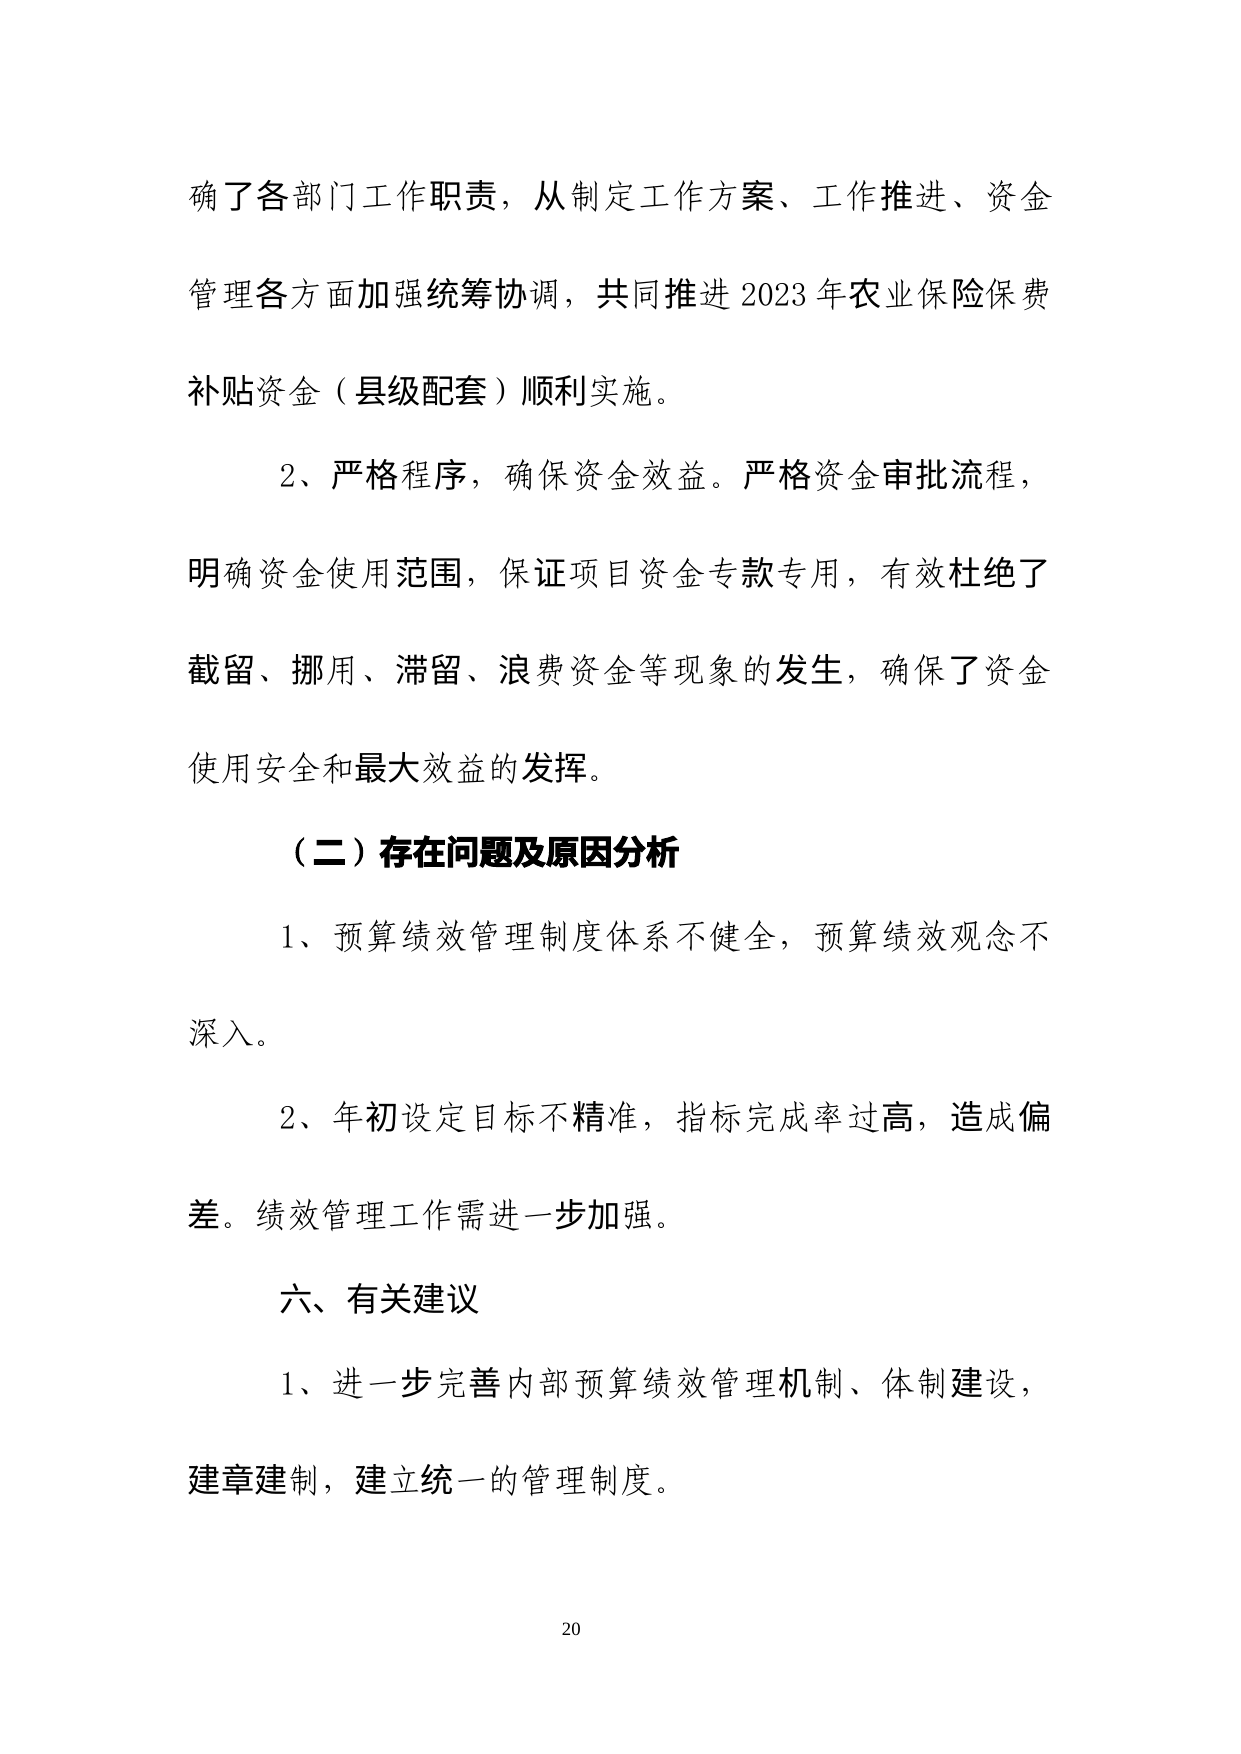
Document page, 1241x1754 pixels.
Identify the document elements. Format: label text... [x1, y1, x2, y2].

text 2、严格程序，确保资金效益。严格资金审批流程，明确资金使用范围，保证项目资金专款专用，有效杜绝了截留、挪用、滞留、浪费资金等现象的发生，确保了资金使用安全和最大效益的发挥。 [187, 441, 1053, 798]
text 2、年初设定目标不精准，指标完成率过高，造成偏差。绩效管理工作需进一步加强。 [187, 1083, 1053, 1245]
subtitle 六、有关建议 [187, 1264, 1053, 1329]
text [187, 162, 1053, 422]
subtitle （二）存在问题及原因分析 [187, 817, 1053, 882]
subtitle 1、预算绩效管理制度体系不健全，预算绩效观念不深入。 [187, 901, 1053, 1064]
text 1、进一步完善内部预算绩效管理机制、体制建设，建章建制，建立统一的管理制度。 [187, 1348, 1053, 1511]
